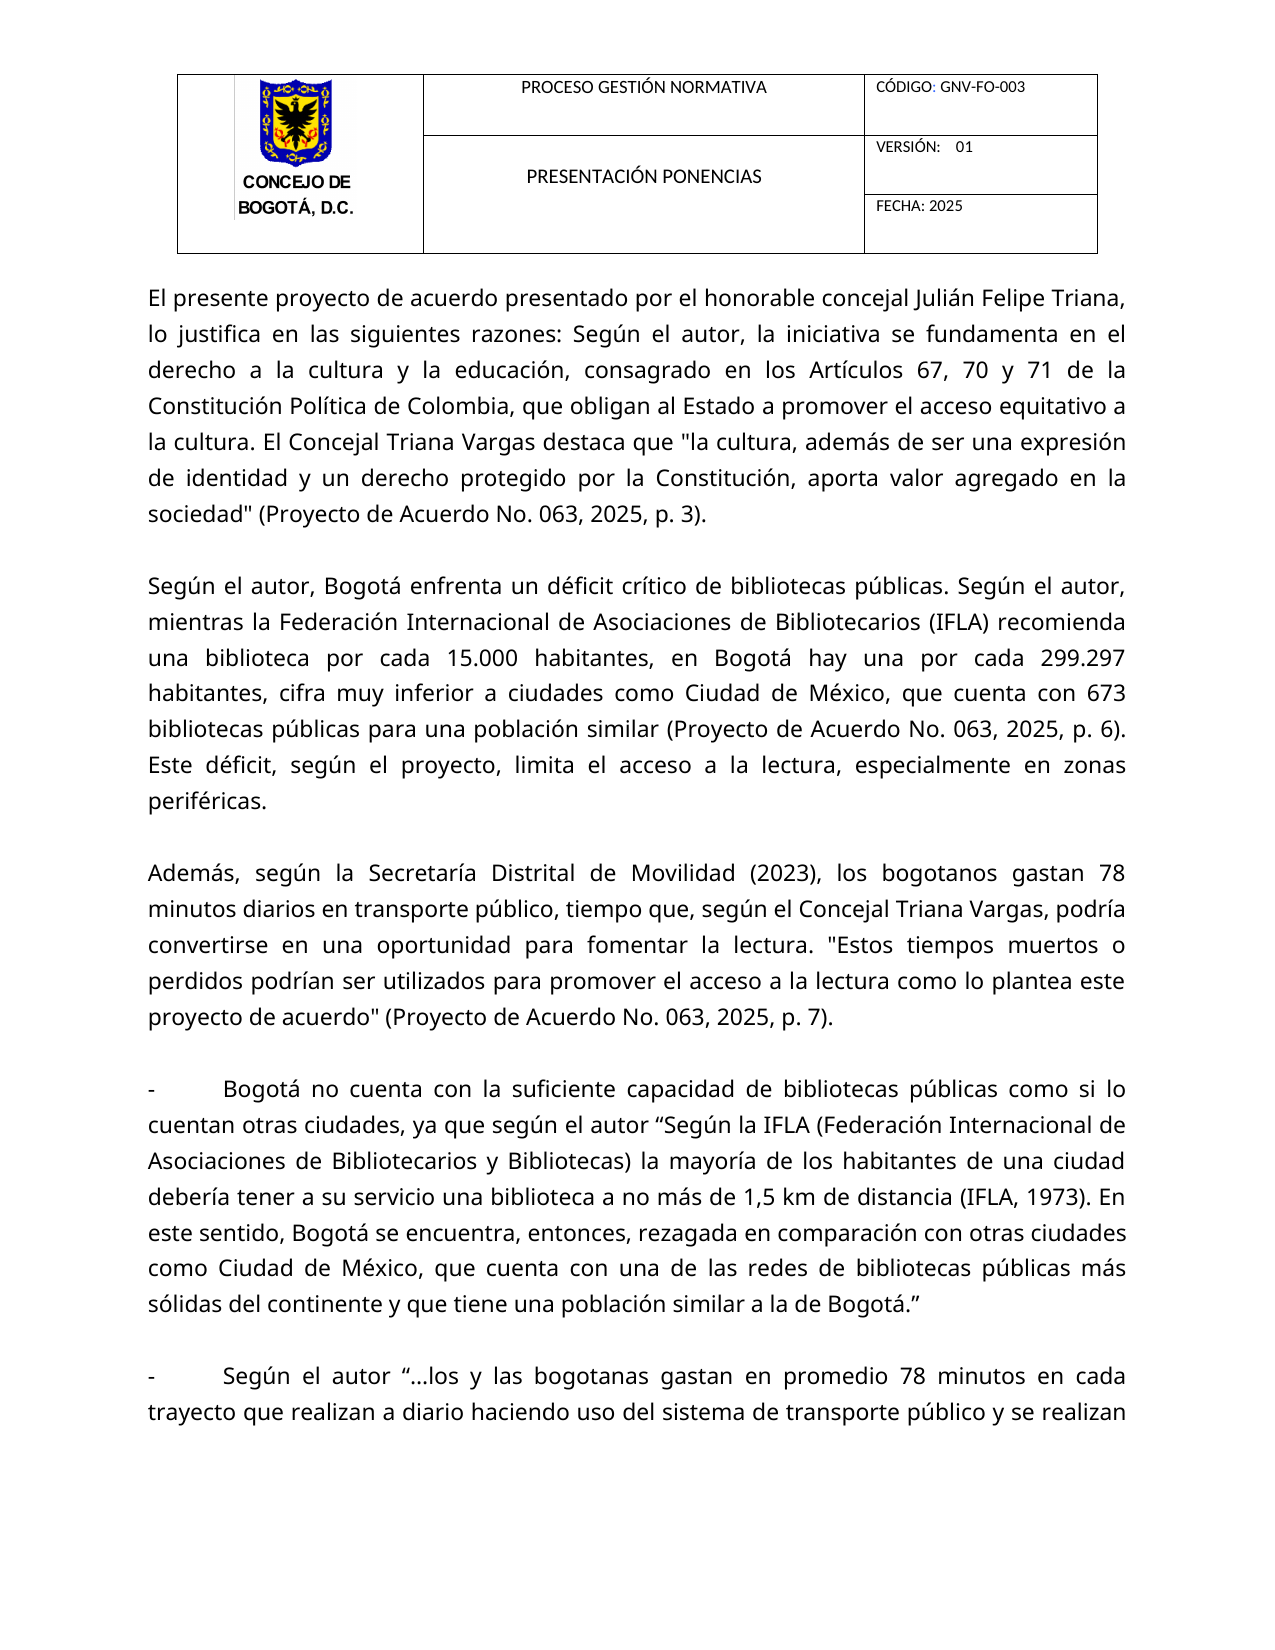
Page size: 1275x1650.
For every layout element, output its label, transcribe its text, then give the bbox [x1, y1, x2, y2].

text El presente proyecto de acuerdo presentado por el honorable concejal Julián Felipe Triana, lo justifica en las siguientes razones: Según el autor, la iniciativa se fundamenta en el derecho a la cultura y la educación, consagrado en los Artículos 67, 70 y 71 de la Constitución Política de Colombia, que obligan al Estado a promover el acceso equitativo a la cultura. El Concejal Triana Vargas destaca que "la cultura, además de ser una expresión de identidad y un derecho protegido por la Constitución, aporta valor agregado en la sociedad" (Proyecto de Acuerdo No. 063, 2025, p. 3). [148, 282, 1127, 529]
picture [233, 75, 357, 220]
text Según el autor, Bogotá enfrenta un déficit crítico de bibliotecas públicas. Según el autor, mientras la Federación Internacional de Asociaciones de Bibliotecarios (IFLA) recomienda una biblioteca por cada 15.000 habitantes, en Bogotá hay una por cada 299.297 habitantes, cifra muy inferior a ciudades como Ciudad de México, que cuenta con 673 bibliotecas públicas para una población similar (Proyecto de Acuerdo No. 063, 2025, p. 6). Este déficit, según el proyecto, limita el acceso a la lectura, especialmente en zonas periféricas. [148, 569, 1127, 816]
text - Bogotá no cuenta con la suficiente capacidad de bibliotecas públicas como si lo cuentan otras ciudades, ya que según el autor “Según la IFLA (Federación Internacional de Asociaciones de Bibliotecarios y Bibliotecas) la mayoría de los habitantes de una ciudad debería tener a su servicio una biblioteca a no más de 1,5 km de distancia (IFLA, 1973). En este sentido, Bogotá se encuentra, entonces, rezagada en comparación con otras ciudades como Ciudad de México, que cuenta con una de las redes de bibliotecas públicas más sólidas del continente y que tiene una población similar a la de Bogotá.” [148, 1073, 1127, 1319]
text Además, según la Secretaría Distrital de Movilidad (2023), los bogotanos gastan 78 minutos diarios en transporte público, tiempo que, según el Concejal Triana Vargas, podría convertirse en una oportunidad para fomentar la lectura. "Estos tiempos muertos o perdidos podrían ser utilizados para promover el acceso a la lectura como lo plantea este proyecto de acuerdo" (Proyecto de Acuerdo No. 063, 2025, p. 7). [148, 857, 1127, 1032]
